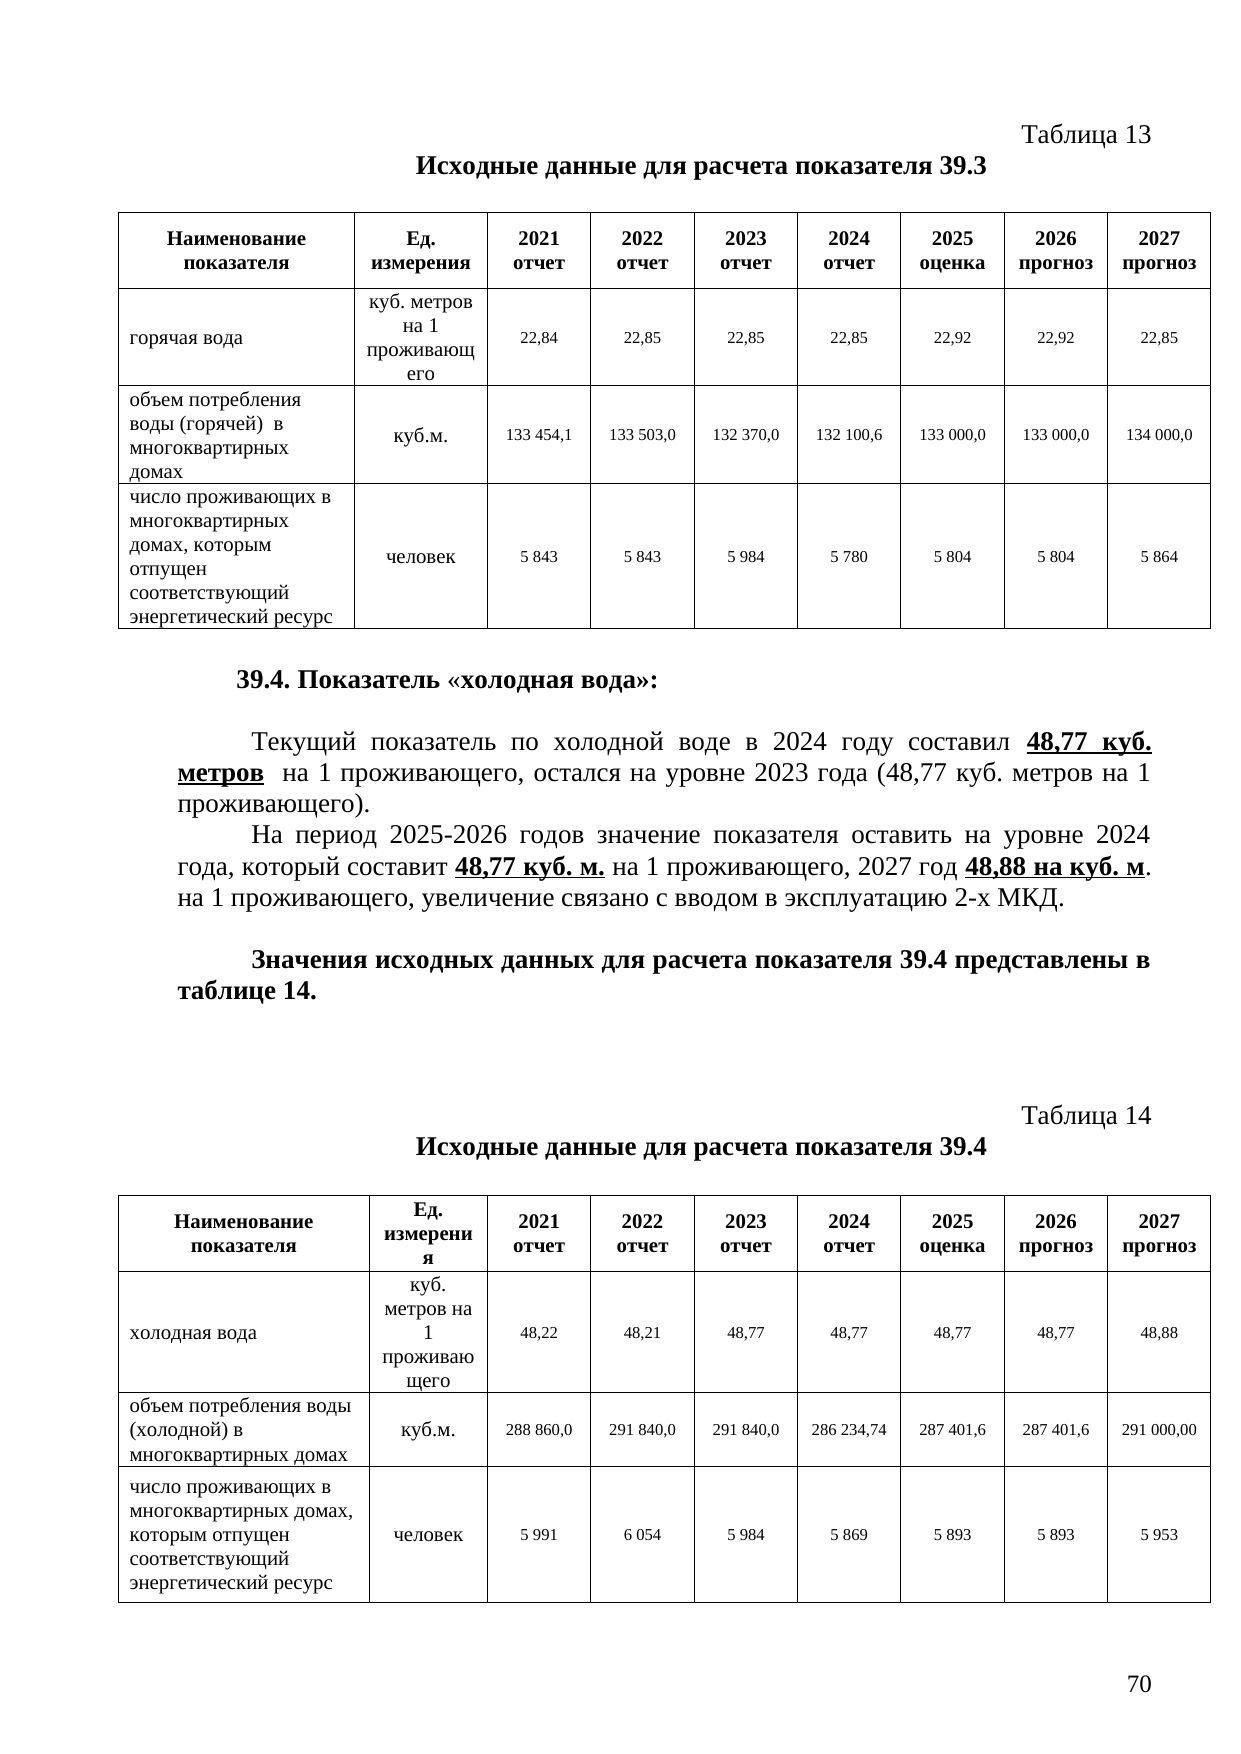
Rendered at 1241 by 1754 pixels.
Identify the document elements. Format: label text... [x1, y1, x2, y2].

table_cell 48,77 [695, 1272, 797, 1392]
table_cell 22,85 [1108, 289, 1210, 385]
table_header 2023 отчет [695, 1196, 797, 1271]
table_cell 133 454,1 [488, 386, 590, 483]
table_cell 5 893 [901, 1467, 1004, 1602]
table_cell 287 401,6 [1005, 1393, 1107, 1466]
table_cell 133 000,0 [1005, 386, 1107, 483]
table_cell куб. метров на 1 проживающего [355, 289, 487, 385]
table_header Ед. измерения [370, 1196, 487, 1271]
table_cell холодная вода [119, 1272, 369, 1392]
table_cell 5 893 [1005, 1467, 1107, 1602]
table_cell число проживающих в многоквартирных домах, которым отпущен соответствующий энергетический ресурс [119, 1467, 369, 1602]
text Исходные данные для расчета показателя 39.4 [177, 1130, 1152, 1161]
table_cell 132 370,0 [695, 386, 797, 483]
table_header 2021 отчет [488, 1196, 590, 1271]
table_cell куб.м. [355, 386, 487, 483]
table_cell 48,77 [798, 1272, 900, 1392]
table_cell 5 843 [488, 484, 590, 628]
text Таблица 13 [177, 118, 1152, 149]
table_cell 286 234,74 [798, 1393, 900, 1466]
table_cell 48,77 [1005, 1272, 1107, 1392]
table_header Наименование показателя [119, 213, 354, 288]
table_cell 22,84 [488, 289, 590, 385]
table_header 2026 прогноз [1005, 1196, 1107, 1271]
table_cell 5 991 [488, 1467, 590, 1602]
table_cell 5 804 [901, 484, 1004, 628]
table_cell 5 953 [1108, 1467, 1210, 1602]
table_cell 5 780 [798, 484, 900, 628]
text Таблица 14 [177, 1099, 1152, 1130]
table_header 2025 оценка [901, 1196, 1004, 1271]
table_cell 5 984 [695, 1467, 797, 1602]
table_cell 133 503,0 [591, 386, 694, 483]
table_cell 48,22 [488, 1272, 590, 1392]
table_cell число проживающих в многоквартирных домах, которым отпущен соответствующий энергетический ресурс [119, 484, 354, 628]
table_header 2021 отчет [488, 213, 590, 288]
table_header 2026 прогноз [1005, 213, 1107, 288]
table_cell 5 804 [1005, 484, 1107, 628]
text Исходные данные для расчета показателя 39.3 [177, 149, 1152, 180]
table_cell 5 864 [1108, 484, 1210, 628]
table_cell 6 054 [591, 1467, 694, 1602]
text На период 2025-2026 годов значение показателя оставить на уровне 2024 года, который составит 48,77 куб. м. на 1 проживающего, 2027 год 48,88 на куб. м. на 1 проживающего, увеличение связано с вводом в эксплуатацию 2-х МКД. [177, 818, 1152, 912]
table_cell куб.м. [370, 1393, 487, 1466]
table_cell человек [355, 484, 487, 628]
table_cell 22,92 [1005, 289, 1107, 385]
table_header 2024 отчет [798, 1196, 900, 1271]
table_cell 22,85 [695, 289, 797, 385]
table_header 2022 отчет [591, 1196, 694, 1271]
table_cell объем потребления воды (холодной) в многоквартирных домах [119, 1393, 369, 1466]
table_header Ед. измерения [355, 213, 487, 288]
text Значения исходных данных для расчета показателя 39.4 представлены в таблице 14. [177, 943, 1152, 1005]
table_cell 134 000,0 [1108, 386, 1210, 483]
table_cell 48,77 [901, 1272, 1004, 1392]
table_cell 288 860,0 [488, 1393, 590, 1466]
table_cell 5 869 [798, 1467, 900, 1602]
table_cell 291 840,0 [591, 1393, 694, 1466]
table_cell 5 984 [695, 484, 797, 628]
table_cell 22,92 [901, 289, 1004, 385]
table_cell 287 401,6 [901, 1393, 1004, 1466]
table_header 2023 отчет [695, 213, 797, 288]
table_cell 22,85 [798, 289, 900, 385]
table_cell 5 843 [591, 484, 694, 628]
table_cell 291 840,0 [695, 1393, 797, 1466]
table_cell 22,85 [591, 289, 694, 385]
table_cell куб. метров на 1 проживающего [370, 1272, 487, 1392]
text Текущий показатель по холодной воде в 2024 году составил 48,77 куб. метров на 1 проживающего, остался на уровне 2023 года (48,77 куб. метров на 1 проживающего). [177, 725, 1152, 818]
table_cell человек [370, 1467, 487, 1602]
table_header Наименование показателя [119, 1196, 369, 1271]
table_header 2022 отчет [591, 213, 694, 288]
table_cell 48,88 [1108, 1272, 1210, 1392]
table_header 2024 отчет [798, 213, 900, 288]
table_cell объем потребления воды (горячей) в многоквартирных домах [119, 386, 354, 483]
table_cell 48,21 [591, 1272, 694, 1392]
table_header 2025 оценка [901, 213, 1004, 288]
table_cell 133 000,0 [901, 386, 1004, 483]
table_cell 132 100,6 [798, 386, 900, 483]
table_header 2027 прогноз [1108, 1196, 1210, 1271]
text 39.4. Показатель «холодная вода»: [177, 663, 1152, 694]
table_header 2027 прогноз [1108, 213, 1210, 288]
table_cell 291 000,00 [1108, 1393, 1210, 1466]
table_cell горячая вода [119, 289, 354, 385]
